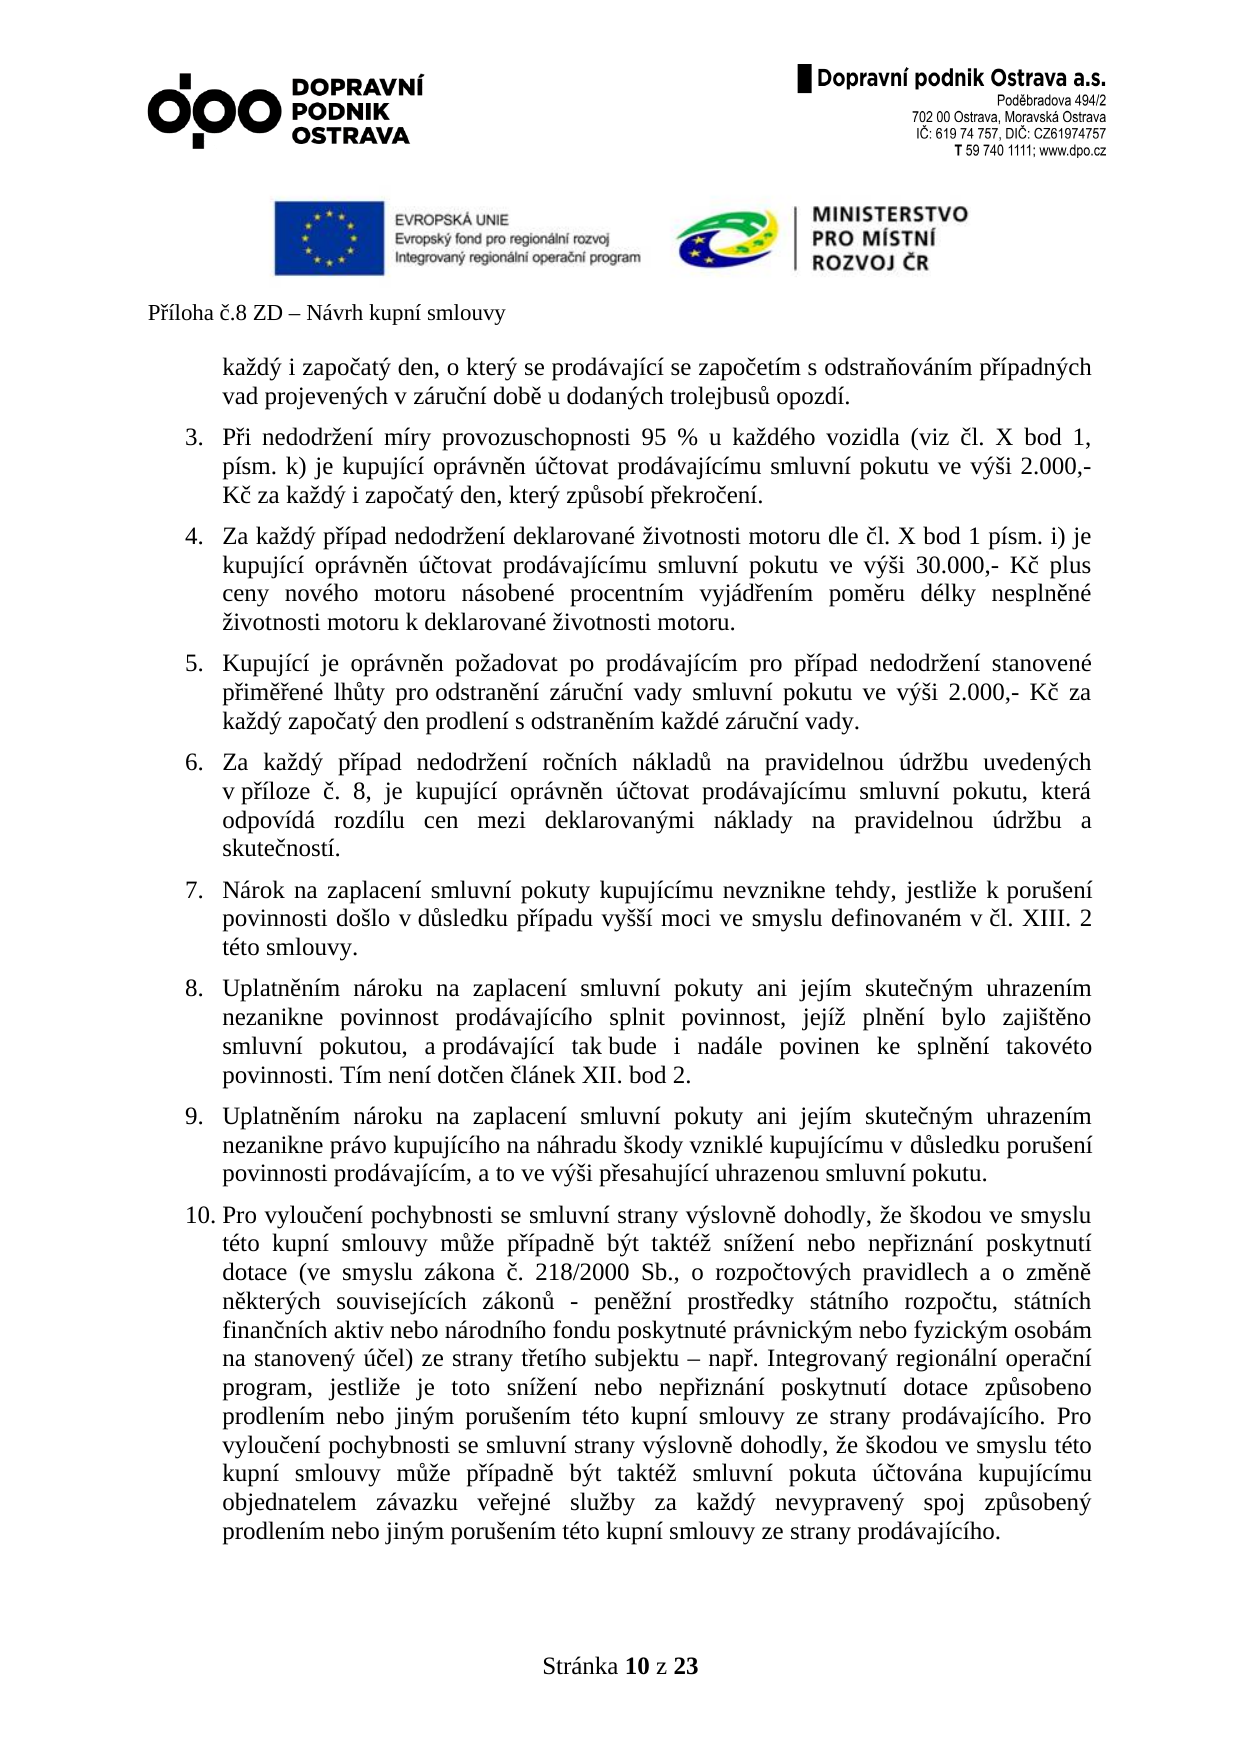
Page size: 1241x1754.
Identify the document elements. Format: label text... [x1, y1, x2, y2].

picture [147, 73, 425, 149]
list Pro vyloučení pochybnosti se smluvní strany výslovně dohodly, že škodou ve smyslu této kupní smlouvy může případně být taktéž snížení nebo nepřiznání poskytnutí dotace (ve smyslu zákona č. 218/2000 Sb., o rozpočtových pravidlech a o změně některých souvisejících zákonů - peněžní prostředky státního rozpočtu, státních finančních aktiv nebo národního fondu poskytnuté právnickým nebo fyzickým osobám na stanovený účel) ze strany třetího subjektu – např. Integrovaný regionální operační program, jestliže je toto snížení nebo nepřiznání poskytnutí dotace způsobeno prodlením nebo jiným porušením této kupní smlouvy ze strany prodávajícího. Pro vyloučení pochybnosti se smluvní strany výslovně dohodly, že škodou ve smyslu této kupní smlouvy může případně být taktéž smluvní pokuta účtována kupujícímu objednatelem závazku veřejné služby za každý nevypravený spoj způsobený prodlením nebo jiným porušením této kupní smlouvy ze strany prodávajícího. [185, 1200, 1092, 1545]
list Při nedodržení míry provozuschopnosti 95 % u každého vozidla (viz čl. X bod 1, písm. k) je kupující oprávněn účtovat prodávajícímu smluvní pokutu ve výši 2.000,-Kč za každý i započatý den, který způsobí překročení. [185, 422, 1092, 508]
list Za každý případ nedodržení ročních nákladů na pravidelnou údržbu uvedených v příloze č. 8, je kupující oprávněn účtovat prodávajícímu smluvní pokutu, která odpovídá rozdílu cen mezi deklarovanými náklady na pravidelnou údržbu a skutečností. [185, 747, 1092, 862]
picture [797, 64, 1106, 158]
picture [250, 177, 990, 300]
list Uplatněním nároku na zaplacení smluvní pokuty ani jejím skutečným uhrazením nezanikne právo kupujícího na náhradu škody vzniklé kupujícímu v důsledku porušení povinnosti prodávajícím, a to ve výši přesahující uhrazenou smluvní pokutu. [185, 1101, 1092, 1187]
list Uplatněním nároku na zaplacení smluvní pokuty ani jejím skutečným uhrazením nezanikne povinnost prodávajícího splnit povinnost, jejíž plnění bylo zajištěno smluvní pokutou, a prodávající tak bude i nadále povinen ke splnění takovéto povinnosti. Tím není dotčen článek XII. bod 2. [185, 973, 1092, 1088]
list Kupující je oprávněn požadovat po prodávajícím pro případ nedodržení stanovené přiměřené lhůty pro odstranění záruční vady smluvní pokutu ve výši 2.000,- Kč za každý započatý den prodlení s odstraněním každé záruční vady. [185, 648, 1092, 735]
list Za každý případ nedodržení deklarované životnosti motoru dle čl. X bod 1 písm. i) je kupující oprávněn účtovat prodávajícímu smluvní pokutu ve výši 30.000,- Kč plus ceny nového motoru násobené procentním vyjádřením poměru délky nesplněné životnosti motoru k deklarované životnosti motoru. [185, 521, 1092, 636]
list Nárok na zaplacení smluvní pokuty kupujícímu nevznikne tehdy, jestliže k porušení povinnosti došlo v důsledku případu vyšší moci ve smyslu definovaném v čl. XIII. 2 této smlouvy. [185, 875, 1092, 961]
